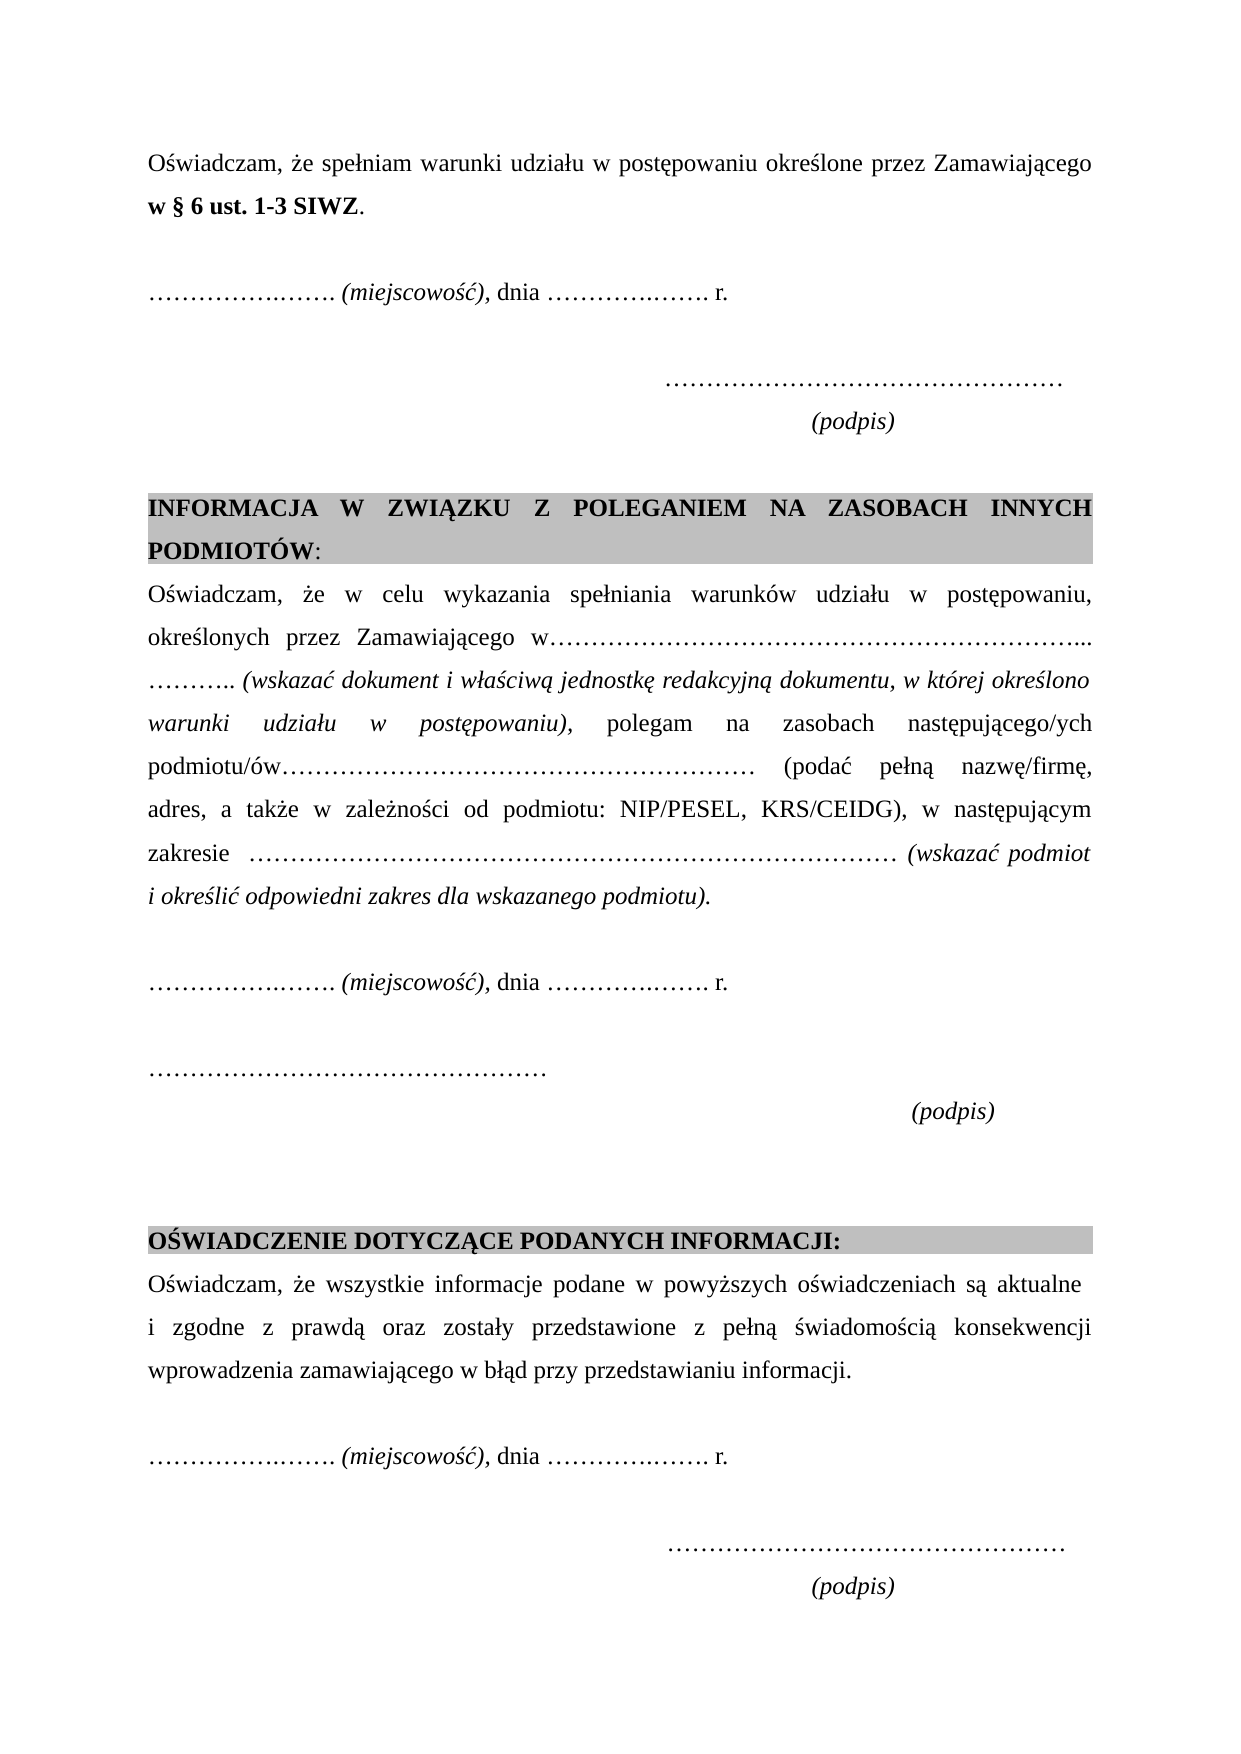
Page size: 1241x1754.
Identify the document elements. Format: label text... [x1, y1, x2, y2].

text ………………………………………… [148, 1010, 1093, 1082]
text Oświadczam, że wszystkie informacje podane w powyższych oświadczeniach są aktualne i zgodne z prawdą oraz zostały przedstawione z pełną świadomością konsekwencji wprowadzenia zamawiającego w błąd przy przedstawianiu informacji. [148, 1269, 1093, 1384]
text INFORMACJA W ZWIĄZKU Z POLEGANIEM NA ZASOBACH INNYCH PODMIOTÓW: [148, 493, 1093, 564]
text …………….……. (miejscowość), dnia ………….……. r. [148, 967, 1093, 996]
text ………………………………………… [148, 1528, 1093, 1556]
text (podpis) [738, 406, 1093, 435]
text …………….……. (miejscowość), dnia ………….……. r. [148, 1441, 1093, 1470]
text Oświadczam, że w celu wykazania spełniania warunków udziału w postępowaniu, określonych przez Zamawiającego w………………………………………………………...……….. (wskazać dokument i właściwą jednostkę redakcyjną dokumentu, w której określono warunki udziału w postępowaniu), polegam na zasobach następującego/ych podmiotu/ów………………………………………………… (podać pełną nazwę/firmę, adres, a także w zależności od podmiotu: NIP/PESEL, KRS/CEIDG), w następującym zakresie …………………………………………………………………… (wskazać podmiot i określić odpowiedni zakres dla wskazanego podmiotu). [148, 579, 1093, 909]
text …………….……. (miejscowość), dnia ………….……. r. [148, 277, 1093, 306]
text Oświadczam, że spełniam warunki udziału w postępowaniu określone przez Zamawiającego w § 6 ust. 1-3 SIWZ. [148, 148, 1093, 219]
text OŚWIADCZENIE DOTYCZĄCE PODANYCH INFORMACJI: [148, 1226, 1093, 1254]
text (podpis) [738, 1096, 1093, 1125]
text (podpis) [738, 1571, 1093, 1599]
text ………………………………………… [148, 363, 1093, 392]
